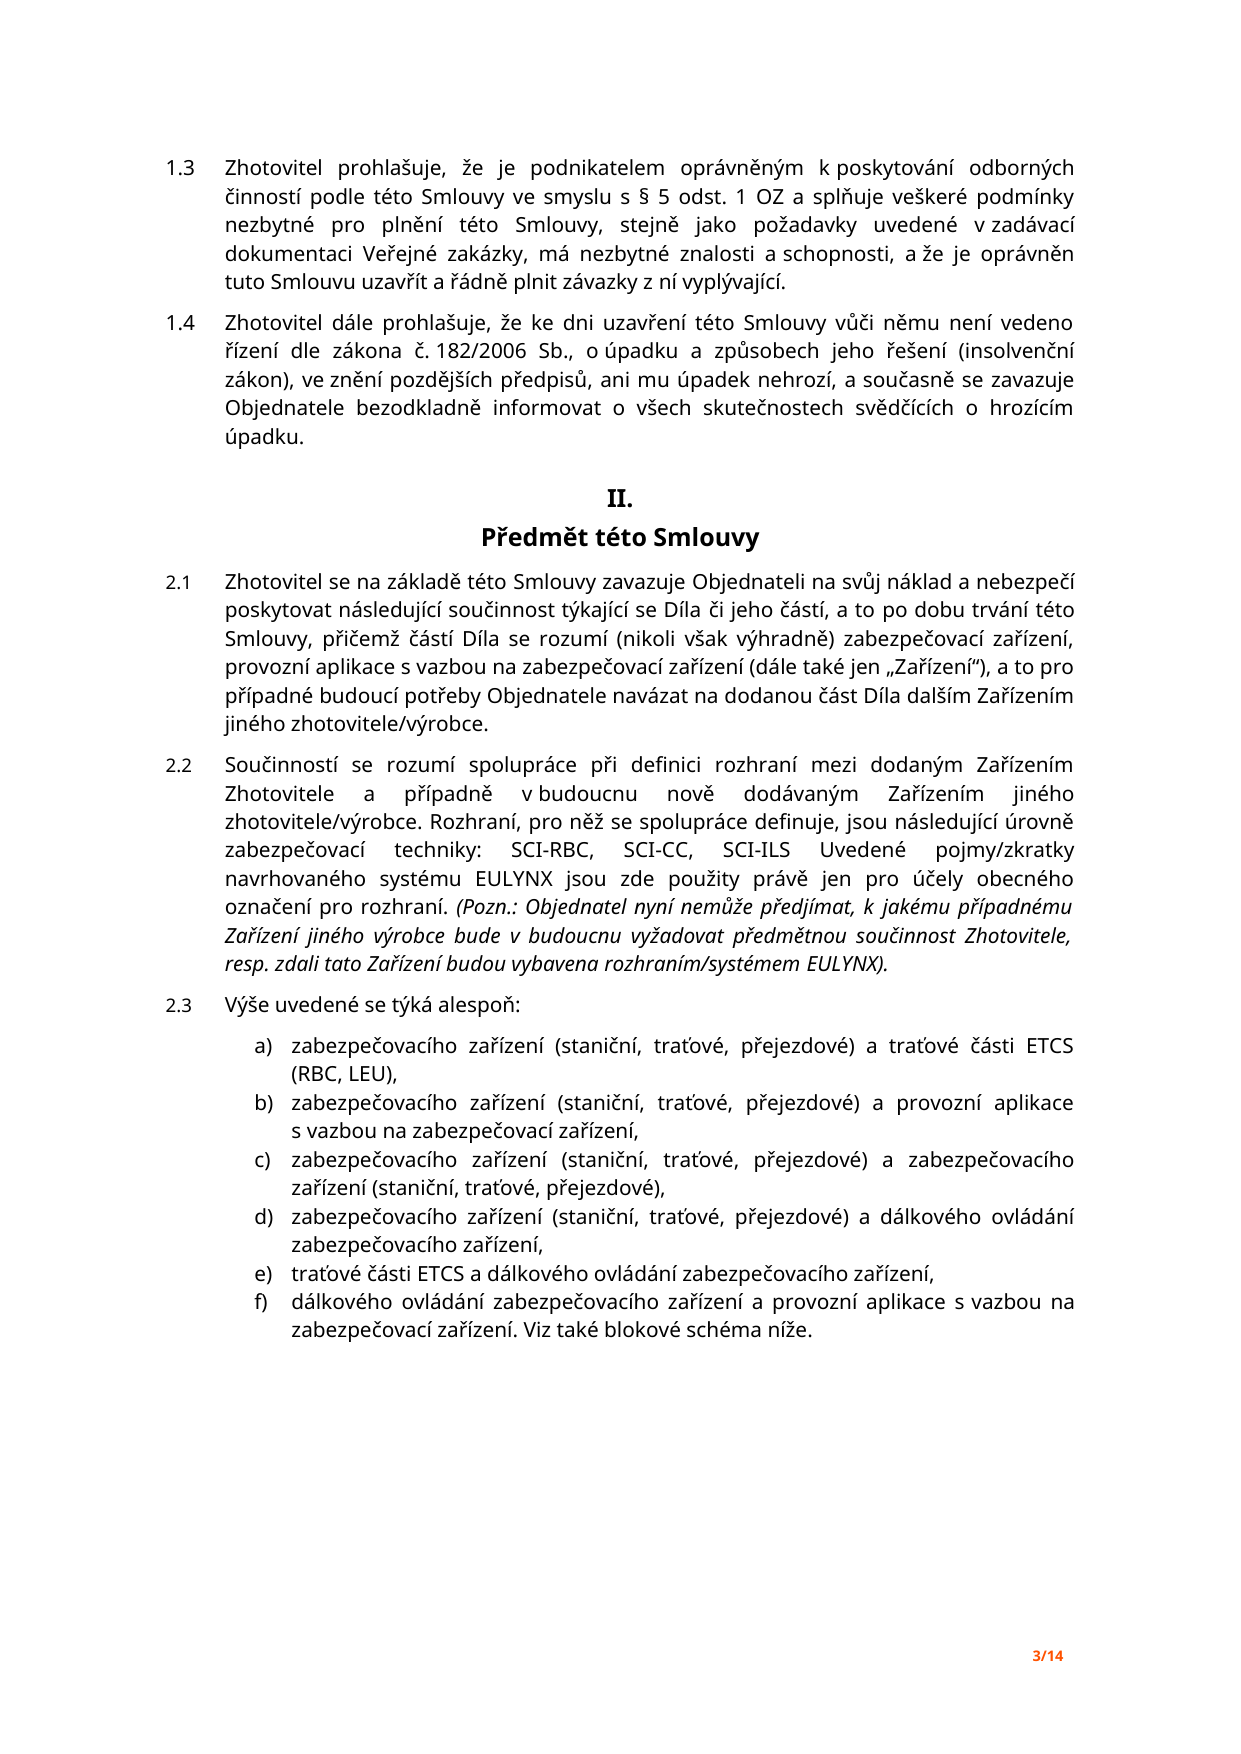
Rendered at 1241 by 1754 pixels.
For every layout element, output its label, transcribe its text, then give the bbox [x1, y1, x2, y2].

list Zhotovitel dále prohlašuje, že ke dni uzavření této Smlouvy vůči němu není vedeno řízení dle zákona č. 182/2006 Sb., o úpadku a způsobech jeho řešení (insolvenční zákon), ve znění pozdějších předpisů, ani mu úpadek nehrozí, a současně se zavazuje Objednatele bezodkladně informovat o všech skutečnostech svědčících o hrozícím úpadku. [165, 308, 1075, 450]
list Zhotovitel prohlašuje, že je podnikatelem oprávněným k poskytování odborných činností podle této Smlouvy ve smyslu s § 5 odst. 1 OZ a splňuje veškeré podmínky nezbytné pro plnění této Smlouvy, stejně jako požadavky uvedené v zadávací dokumentaci Veřejné zakázky, má nezbytné znalosti a schopnosti, a že je oprávněn tuto Smlouvu uzavřít a řádně plnit závazky z ní vyplývající. [165, 153, 1075, 296]
list Součinností se rozumí spolupráce při definici rozhraní mezi dodaným Zařízením Zhotovitele a případně v budoucnu nově dodávaným Zařízením jiného zhotovitele/výrobce. Rozhraní, pro něž se spolupráce definuje, jsou následující úrovně zabezpečovací techniky: SCI-RBC, SCI-CC, SCI-ILS Uvedené pojmy/zkratky navrhovaného systému EULYNX jsou zde použity právě jen pro účely obecného označení pro rozhraní. (Pozn.: Objednatel nyní nemůže předjímat, k jakému případnému Zařízení jiného výrobce bude v budoucnu vyžadovat předmětnou součinnost Zhotovitele, resp. zdali tato Zařízení budou vybavena rozhraním/systémem EULYNX). [165, 750, 1075, 978]
list Výše uvedené se týká alespoň: [165, 990, 1075, 1019]
list zabezpečovacího zařízení (staniční, traťové, přejezdové) a provozní aplikace s vazbou na zabezpečovací zařízení, [254, 1088, 1075, 1145]
list traťové části ETCS a dálkového ovládání zabezpečovacího zařízení, [254, 1259, 1075, 1287]
list zabezpečovacího zařízení (staniční, traťové, přejezdové) a dálkového ovládání zabezpečovacího zařízení, [254, 1202, 1075, 1259]
list zabezpečovacího zařízení (staniční, traťové, přejezdové) a traťové části ETCS (RBC, LEU), [254, 1031, 1075, 1088]
list dálkového ovládání zabezpečovacího zařízení a provozní aplikace s vazbou na zabezpečovací zařízení. Viz také blokové schéma níže. [254, 1287, 1075, 1344]
text II. Předmět této Smlouvy [165, 475, 1075, 554]
list zabezpečovacího zařízení (staniční, traťové, přejezdové) a zabezpečovacího zařízení (staniční, traťové, přejezdové), [254, 1145, 1075, 1202]
list Zhotovitel se na základě této Smlouvy zavazuje Objednateli na svůj náklad a nebezpečí poskytovat následující součinnost týkající se Díla či jeho částí, a to po dobu trvání této Smlouvy, přičemž částí Díla se rozumí (nikoli však výhradně) zabezpečovací zařízení, provozní aplikace s vazbou na zabezpečovací zařízení (dále také jen „Zařízení“), a to pro případné budoucí potřeby Objednatele navázat na dodanou část Díla dalším Zařízením jiného zhotovitele/výrobce. [165, 567, 1075, 738]
